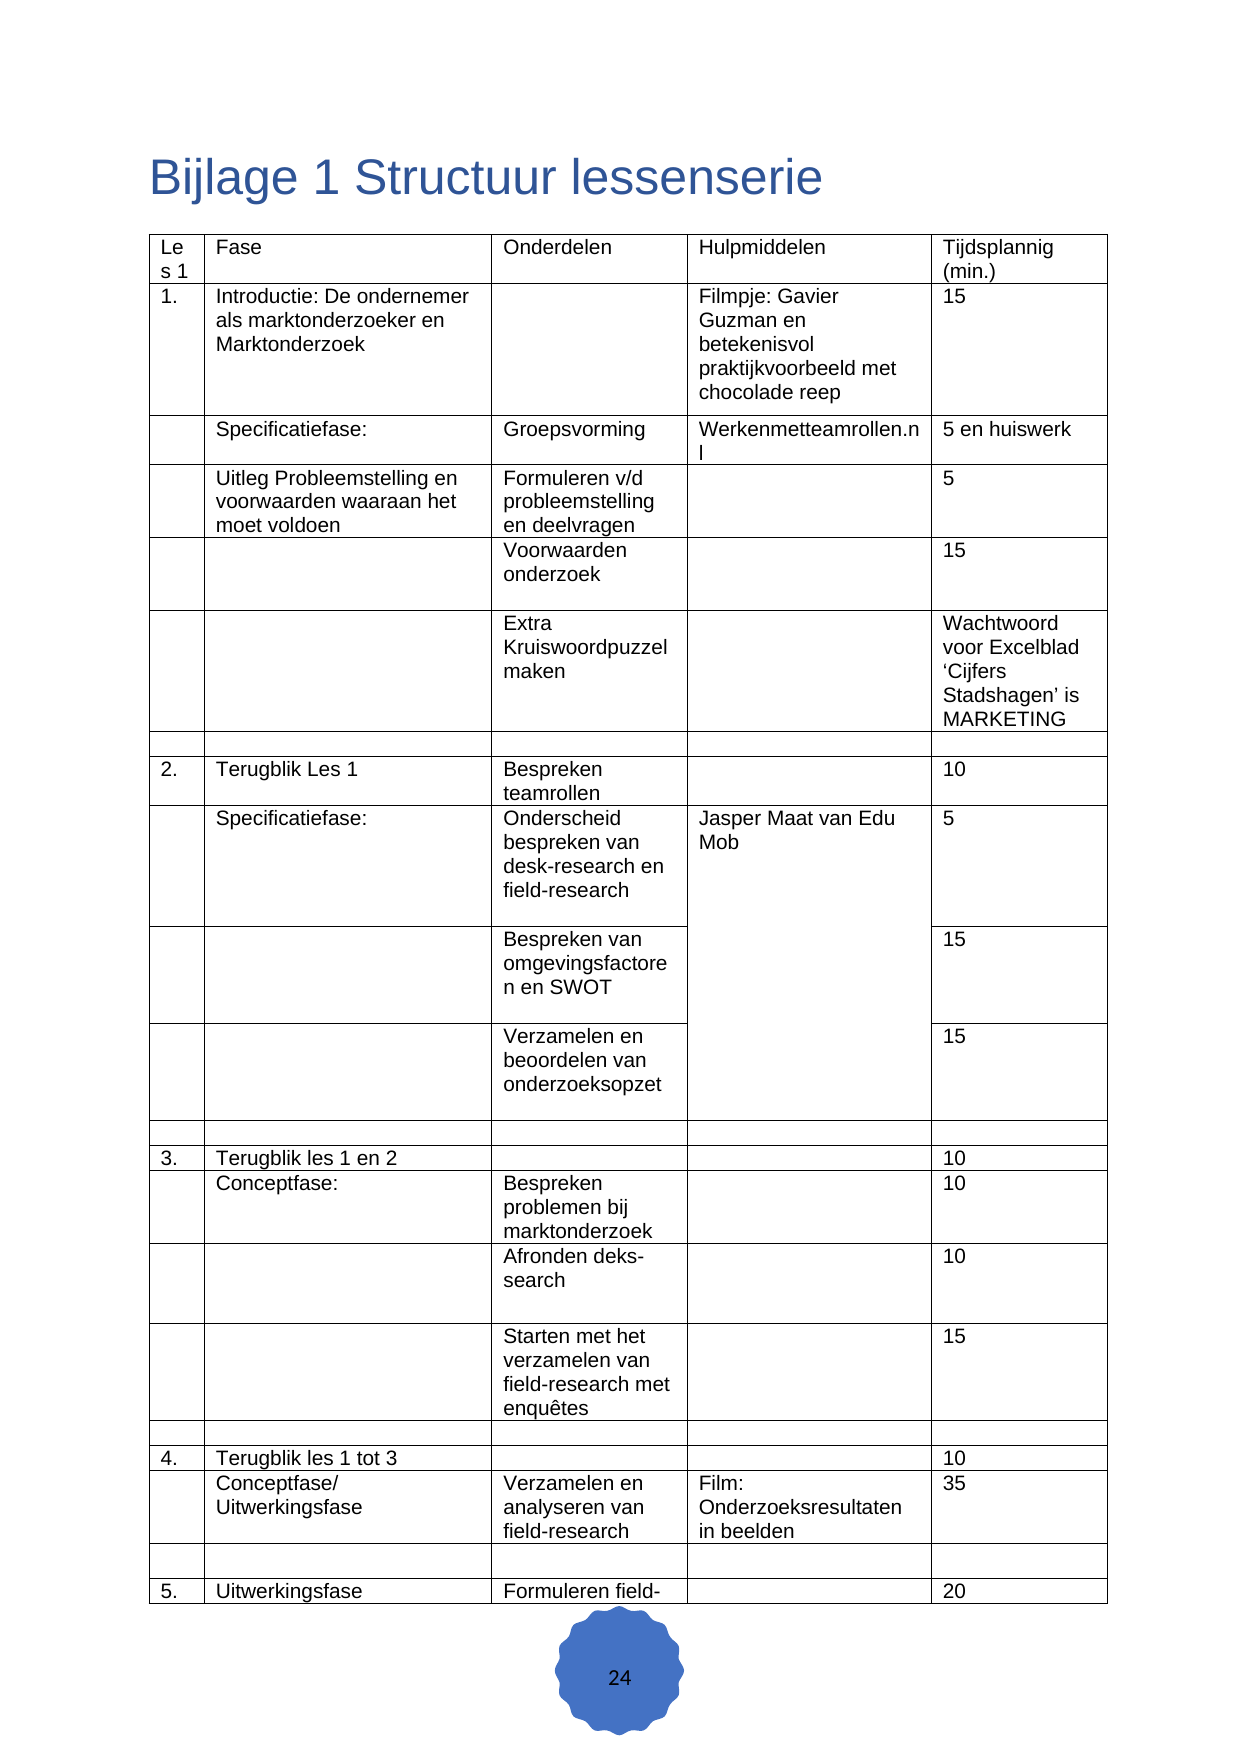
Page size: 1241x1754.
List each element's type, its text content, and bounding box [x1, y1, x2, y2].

table_cell [205, 1421, 491, 1445]
table_cell [150, 611, 204, 731]
table_cell Afronden deks-search [492, 1244, 687, 1323]
table_cell [932, 1121, 1107, 1144]
table_cell [492, 1146, 687, 1169]
table_cell [205, 611, 491, 731]
table_cell [492, 284, 687, 415]
table_cell 5 [932, 806, 1107, 926]
table_cell [150, 416, 204, 464]
table_cell [205, 1244, 491, 1323]
table_cell Bespreken teamrollen [492, 757, 687, 805]
table_cell [492, 1121, 687, 1144]
table_cell Terugblik les 1 tot 3 [205, 1446, 491, 1470]
table_cell Formuleren v/d probleemstelling en deelvragen [492, 465, 687, 537]
table_cell 5. [150, 1579, 204, 1603]
table_cell [492, 1446, 687, 1470]
table_cell Werkenmetteamrollen.nl [688, 416, 931, 464]
table_cell [205, 1024, 491, 1119]
table_cell [688, 1421, 931, 1445]
table_cell [932, 1544, 1107, 1578]
table_cell 10 [932, 1446, 1107, 1470]
table_cell Filmpje: Gavier Guzman en betekenisvol praktijkvoorbeeld met chocolade reep [688, 284, 931, 415]
table_cell Voorwaarden onderzoek [492, 538, 687, 610]
table_cell Verzamelen en beoordelen van onderzoeksopzet [492, 1024, 687, 1119]
table_cell 15 [932, 1024, 1107, 1119]
table_cell [150, 1171, 204, 1242]
table_cell 35 [932, 1471, 1107, 1543]
table_cell [688, 1146, 931, 1169]
table_cell [205, 1544, 491, 1578]
table_cell 20 [932, 1579, 1107, 1603]
table_cell 15 [932, 927, 1107, 1023]
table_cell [492, 1579, 687, 1603]
table_header Tijdsplannig (min.) [932, 235, 1107, 283]
table_cell Bespreken problemen bij marktonderzoek [492, 1171, 687, 1242]
table_cell [492, 1421, 687, 1445]
table_cell [150, 1421, 204, 1445]
table_cell [688, 1544, 931, 1578]
table_cell Starten met het verzamelen van field-research met enquêtes [492, 1324, 687, 1420]
table_cell [688, 611, 931, 731]
table_cell 15 [932, 1324, 1107, 1420]
table_cell [492, 1544, 687, 1578]
table_cell Extra Kruiswoordpuzzel maken [492, 611, 687, 731]
table_cell 15 [932, 538, 1107, 610]
table_cell [205, 732, 491, 756]
table_cell [150, 1471, 204, 1543]
table_cell [205, 1324, 491, 1420]
table_cell [150, 538, 204, 610]
table_cell [150, 1024, 204, 1119]
table_cell 10 [932, 1171, 1107, 1242]
table_cell Verzamelen en analyseren van field-research [492, 1471, 687, 1543]
table_cell [688, 1171, 931, 1242]
table_cell [150, 927, 204, 1023]
table_cell 2. [150, 757, 204, 805]
table_cell Uitwerkingsfase [205, 1579, 491, 1603]
table_cell Uitleg Probleemstelling en voorwaarden waaraan het moet voldoen [205, 465, 491, 537]
table_cell 15 [932, 284, 1107, 415]
table_cell [492, 732, 687, 756]
table_cell Groepsvorming [492, 416, 687, 464]
table_cell 5 en huiswerk [932, 416, 1107, 464]
table_cell 5 [932, 465, 1107, 537]
table_cell [205, 927, 491, 1023]
table_cell [688, 1446, 931, 1470]
table_cell [688, 465, 931, 537]
table_cell [150, 465, 204, 537]
table_header Fase [205, 235, 491, 283]
table_cell [150, 732, 204, 756]
table_cell Specificatiefase: [205, 416, 491, 464]
table_cell [688, 757, 931, 805]
table_cell [205, 1121, 491, 1144]
table_cell [688, 538, 931, 610]
table_cell [932, 732, 1107, 756]
table_cell 10 [932, 1146, 1107, 1169]
table_cell Specificatiefase: [205, 806, 491, 926]
table_cell 10 [932, 1244, 1107, 1323]
table_cell [205, 538, 491, 610]
table_cell [688, 732, 931, 756]
table_cell [150, 806, 204, 926]
table_cell 4. [150, 1446, 204, 1470]
table_cell Terugblik les 1 en 2 [205, 1146, 491, 1169]
table_cell 10 [932, 757, 1107, 805]
table_cell Bespreken van omgevingsfactoren en SWOT [492, 927, 687, 1023]
table_cell 3. [150, 1146, 204, 1169]
table_cell 1. [150, 284, 204, 415]
table_header Les 1 [150, 235, 204, 283]
table_cell [688, 1121, 931, 1144]
table_header Onderdelen [492, 235, 687, 283]
table_cell Wachtwoord voor Excelblad ‘Cijfers Stadshagen’ is MARKETING [932, 611, 1107, 731]
table_cell Introductie: De ondernemer als marktonderzoeker en Marktonderzoek [205, 284, 491, 415]
table_cell Onderscheid bespreken van desk-research en field-research [492, 806, 687, 926]
table_cell Film: Onderzoeksresultaten in beelden [688, 1471, 931, 1543]
table_cell Terugblik Les 1 [205, 757, 491, 805]
table_cell [150, 1324, 204, 1420]
table_cell [150, 1121, 204, 1144]
table_cell [150, 1544, 204, 1578]
table_cell [688, 1244, 931, 1323]
table_header Hulpmiddelen [688, 235, 931, 283]
table_cell [688, 1579, 931, 1603]
table_cell [932, 1421, 1107, 1445]
table_cell [688, 1324, 931, 1420]
table_cell [150, 1244, 204, 1323]
table_cell Conceptfase: [205, 1171, 491, 1242]
table_cell Jasper Maat van Edu Mob [688, 806, 931, 1119]
subtitle Bijlage 1 Structuur lessenserie [148, 148, 1093, 205]
table_cell Conceptfase/Uitwerkingsfase [205, 1471, 491, 1543]
